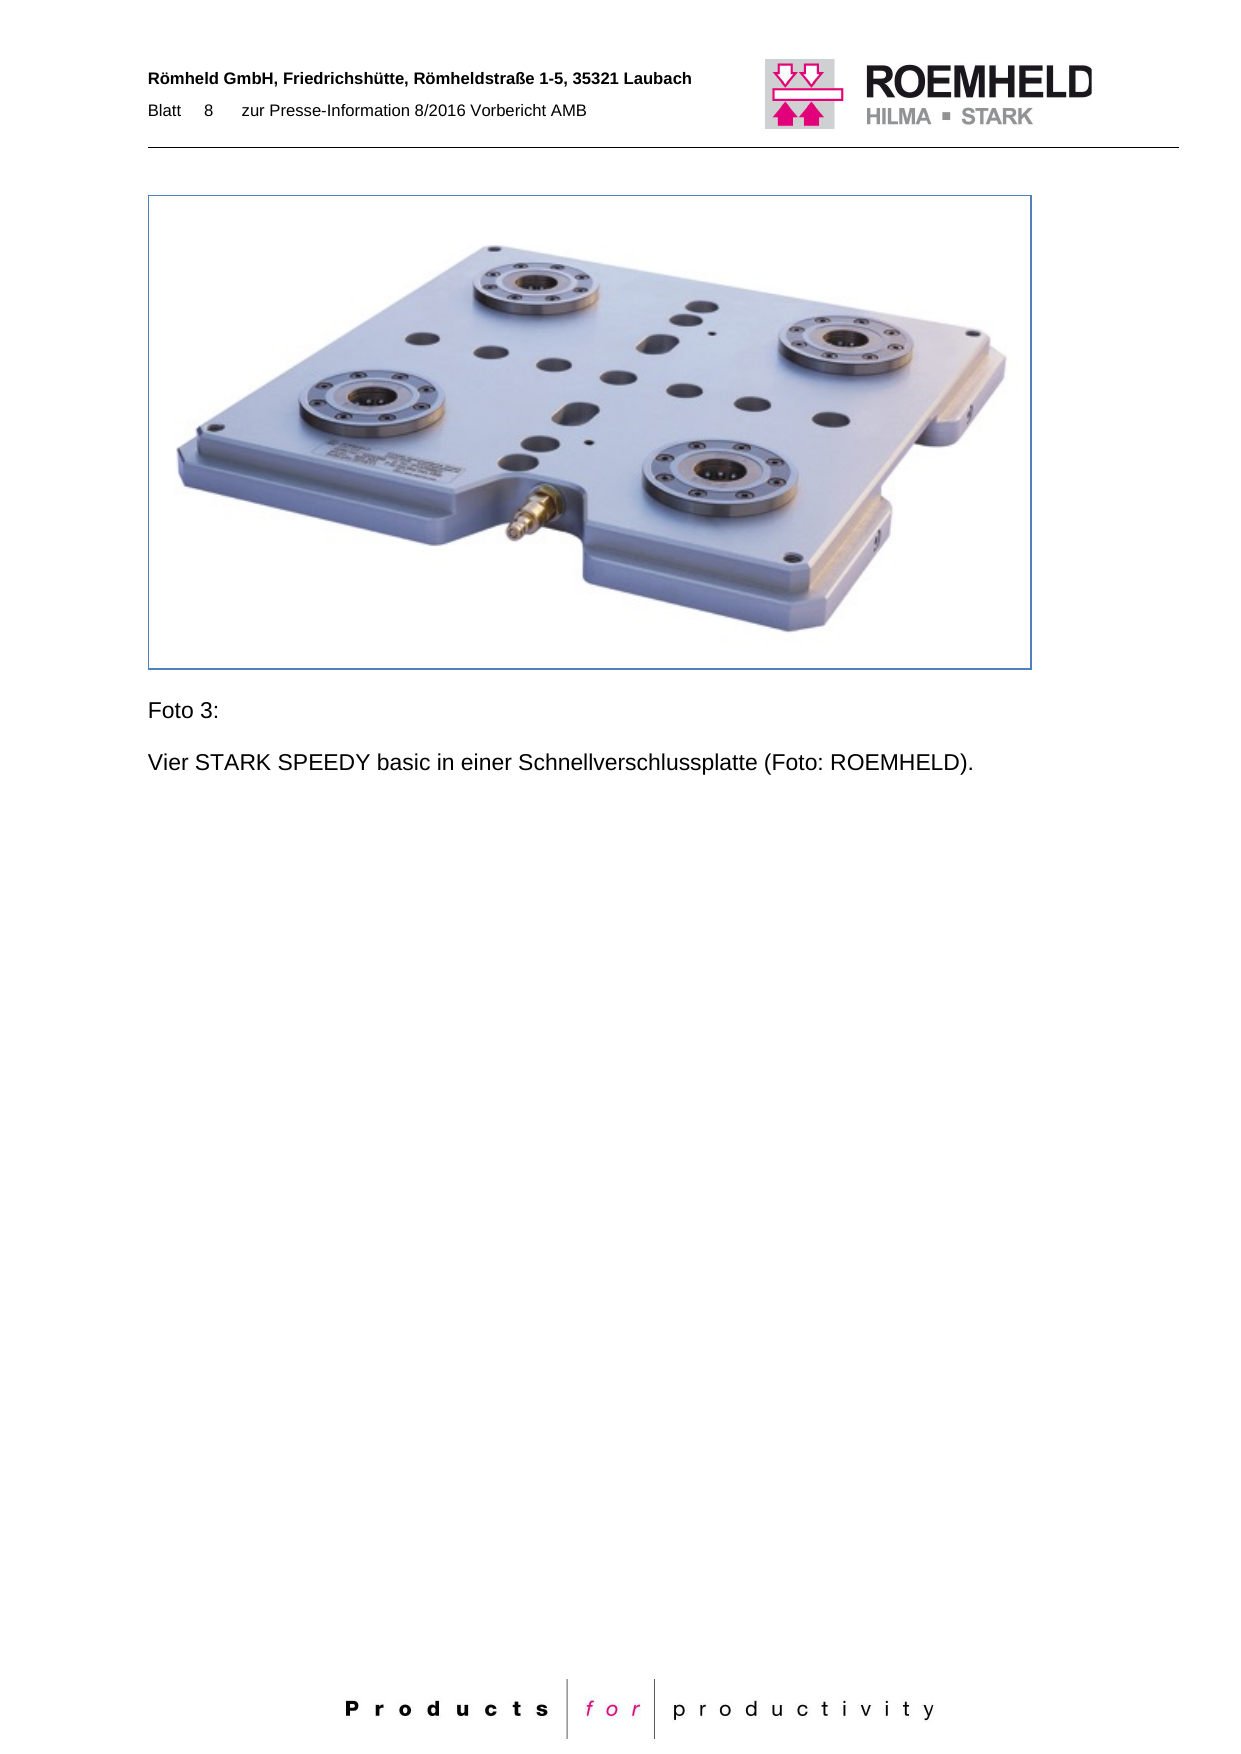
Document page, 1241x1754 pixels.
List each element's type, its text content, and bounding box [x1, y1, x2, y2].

text Foto 3: [148, 697, 1162, 723]
picture [763, 59, 1092, 128]
picture [149, 196, 1030, 668]
text Vier STARK SPEEDY basic in einer Schnellverschlussplatte (Foto: ROEMHELD). [148, 748, 1162, 775]
picture [299, 1663, 990, 1749]
